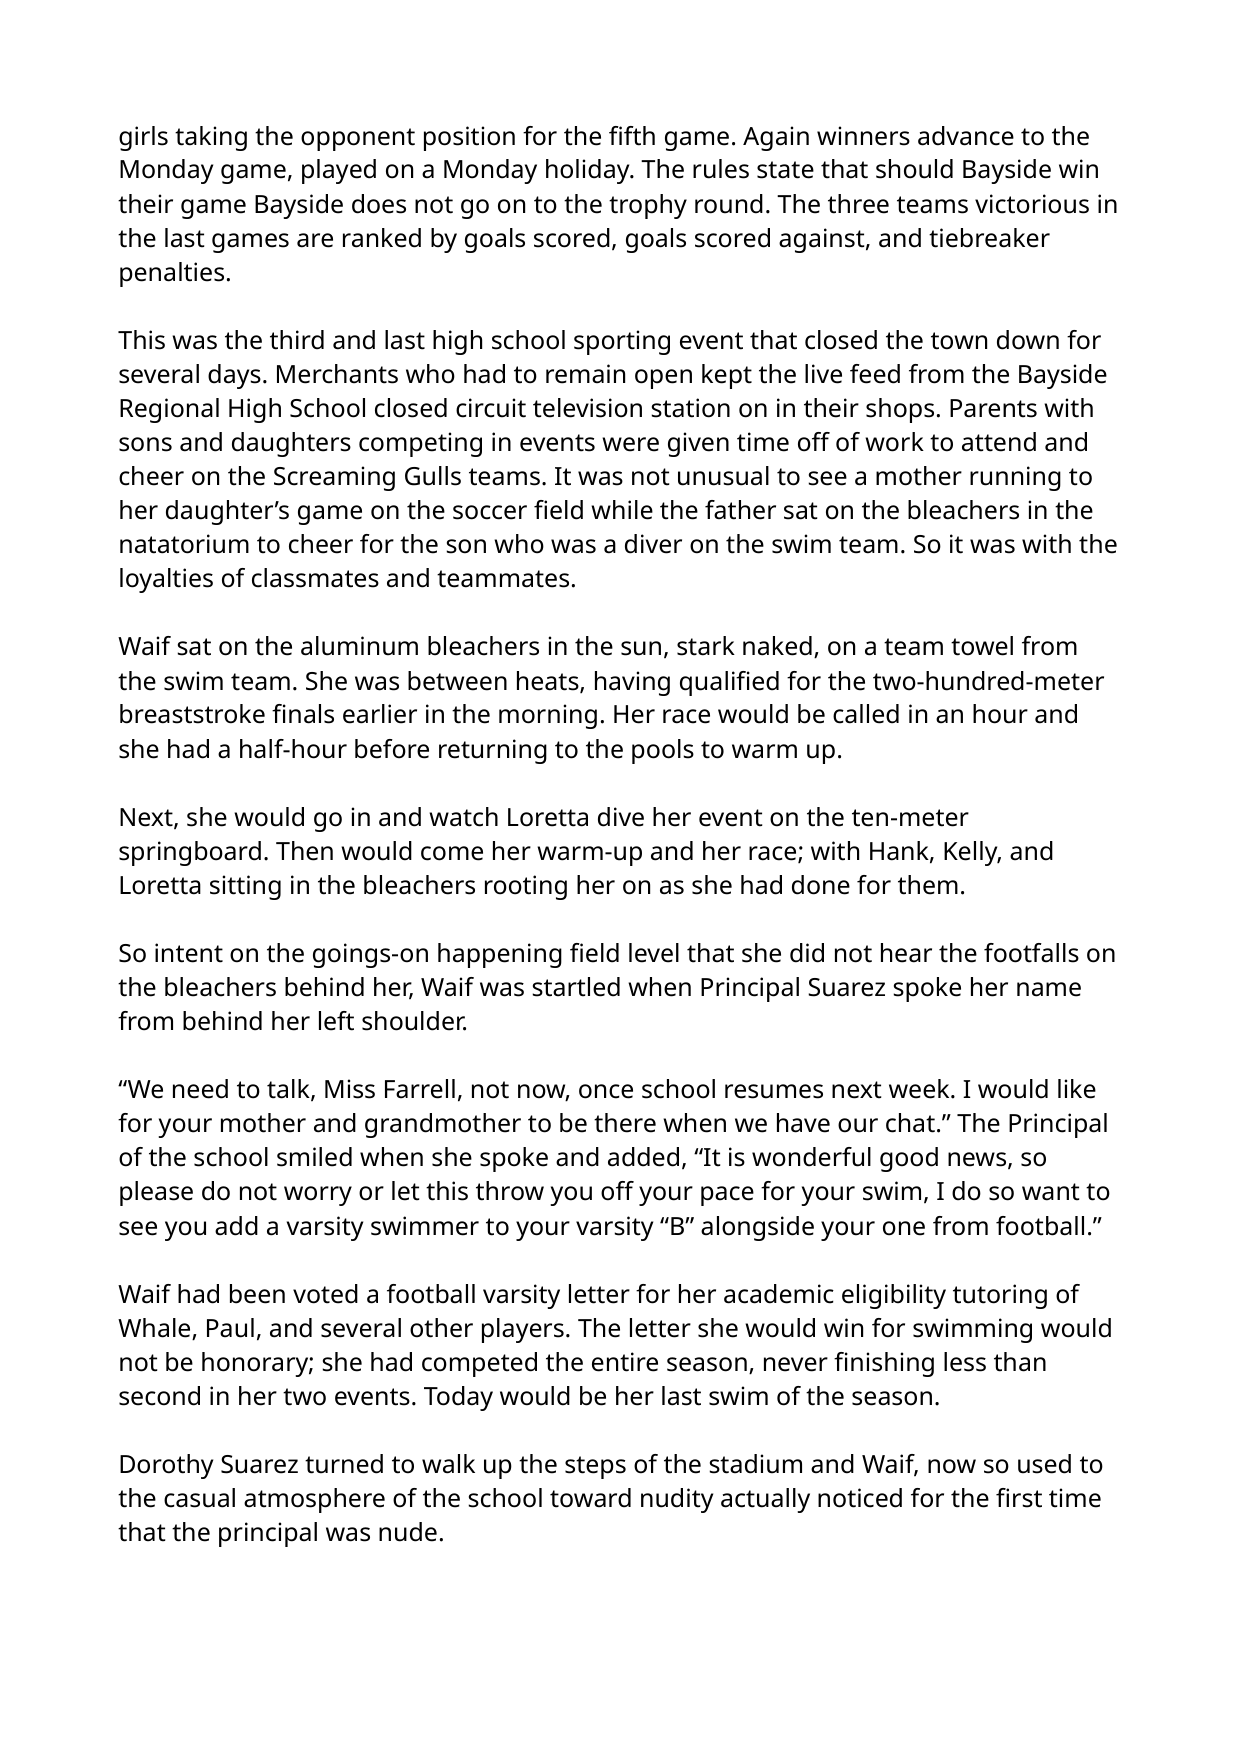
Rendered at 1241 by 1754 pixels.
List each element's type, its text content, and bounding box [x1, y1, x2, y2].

text So intent on the goings-on happening field level that she did not hear the footfalls on the bleachers behind her, Waif was startled when Principal Suarez spoke her name from behind her left shoulder. [118, 936, 1122, 1038]
text Waif sat on the aluminum bleachers in the sun, stark naked, on a team towel from the swim team. She was between heats, having qualified for the two-hundred-meter breaststroke finals earlier in the morning. Her race would be called in an hour and she had a half-hour before returning to the pools to warm up. [118, 629, 1122, 765]
text Dorothy Suarez turned to walk up the steps of the stadium and Waif, now so used to the casual atmosphere of the school toward nudity actually noticed for the first time that the principal was nude. [118, 1447, 1122, 1549]
text Next, she would go in and watch Loretta dive her event on the ten-meter springboard. Then would come her warm-up and her race; with Hank, Kelly, and Loretta sitting in the bleachers rooting her on as she had done for them. [118, 799, 1122, 902]
text Waif had been voted a football varsity letter for her academic eligibility tutoring of Whale, Paul, and several other players. The letter she would win for swimming would not be honorary; she had competed the entire season, never finishing less than second in her two events. Today would be her last swim of the season. [118, 1276, 1122, 1412]
text This was the third and last high school sporting event that closed the town down for several days. Merchants who had to remain open kept the live feed from the Bayside Regional High School closed circuit television station on in their shops. Parents with sons and daughters competing in events were given time off of work to attend and cheer on the Screaming Gulls teams. It was not unusual to see a mother running to her daughter’s game on the soccer field while the father sat on the bleachers in the natatorium to cheer for the son who was a diver on the swim team. So it was with the loyalties of classmates and teammates. [118, 322, 1122, 595]
text “We need to talk, Miss Farrell, not now, once school resumes next week. I would like for your mother and grandmother to be there when we have our chat.” The Principal of the school smiled when she spoke and added, “It is wonderful good news, so please do not worry or let this throw you off your pace for your swim, I do so want to see you add a varsity swimmer to your varsity “B” alongside your one from football.” [118, 1072, 1122, 1242]
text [118, 118, 1122, 288]
